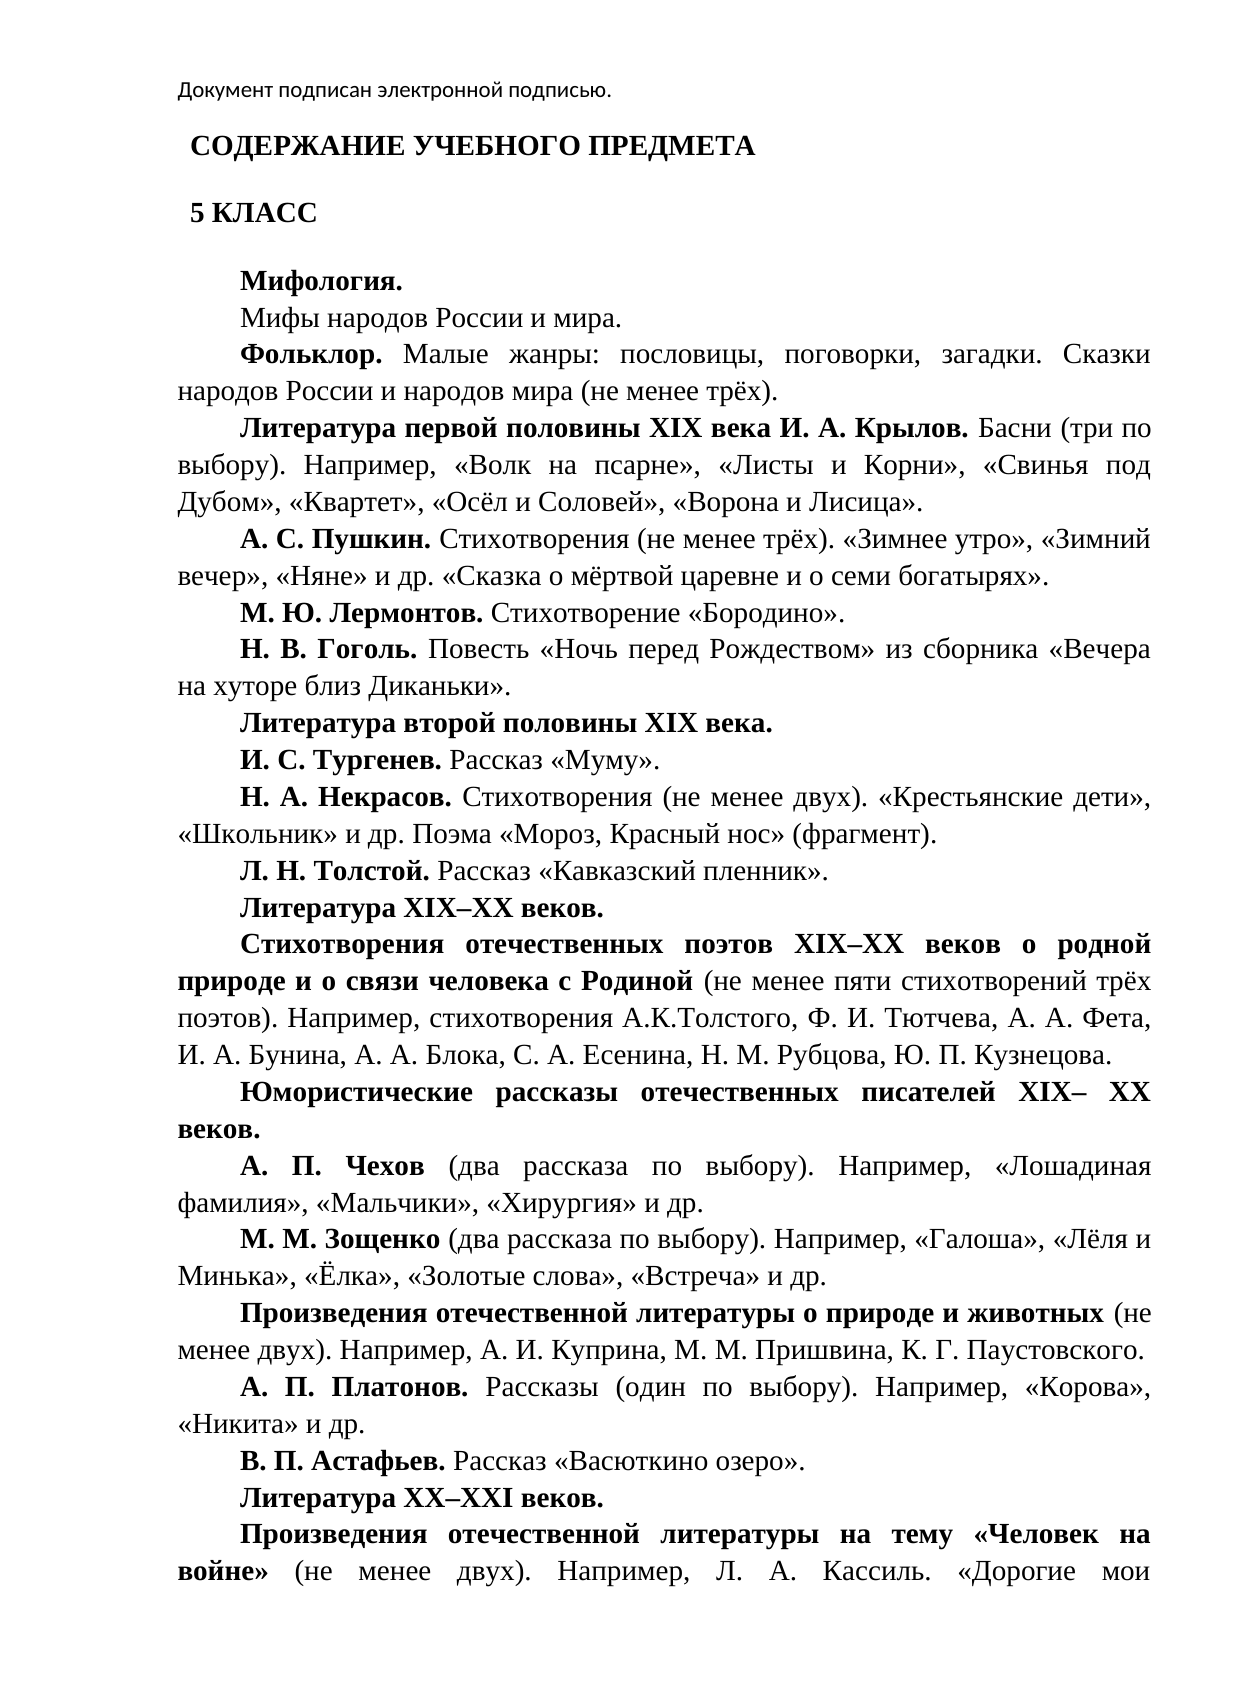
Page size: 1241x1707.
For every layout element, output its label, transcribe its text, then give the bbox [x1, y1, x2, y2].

text Л. Н. Толстой. Рассказ «Кавказский пленник». [177, 853, 1152, 886]
text А. С. Пушкин. Стихотворения (не менее трёх). «Зимнее утро», «Зимний вечер», «Няне» и др. «Сказка о мёртвой царевне и о семи богатырях». [177, 521, 1152, 591]
text А. П. Чехов (два рассказа по выбору). Например, «Лошадиная фамилия», «Мальчики», «Хирургия» и др. [177, 1148, 1152, 1218]
text СОДЕРЖАНИЕ УЧЕБНОГО ПРЕДМЕТА [190, 128, 1152, 161]
text 5 КЛАСС [190, 195, 1152, 229]
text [177, 1517, 1152, 1587]
text Мифы народов России и мира. [177, 300, 1152, 333]
text Юмористические рассказы отечественных писателей XIX– XX веков. [177, 1074, 1152, 1144]
text Литература XX–XXI веков. [177, 1480, 1152, 1513]
text Н. В. Гоголь. Повесть «Ночь перед Рождеством» из сборника «Вечера на хуторе близ Диканьки». [177, 632, 1152, 702]
text Мифология. [177, 263, 1152, 296]
text Литература XIX–ХХ веков. [177, 890, 1152, 923]
text Произведения отечественной литературы о природе и животных (не менее двух). Например, А. И. Куприна, М. М. Пришвина, К. Г. Паустовского. [177, 1295, 1152, 1366]
text Н. А. Некрасов. Стихотворения (не менее двух). «Крестьянские дети», «Школьник» и др. Поэма «Мороз, Красный нос» (фрагмент). [177, 779, 1152, 849]
text Стихотворения отечественных поэтов XIX–ХХ веков о родной природе и о связи человека с Родиной (не менее пяти стихотворений трёх поэтов). Например, стихотворения А.К.Толстого, Ф. И. Тютчева, А. А. Фета, И. А. Бунина, А. А. Блока, С. А. Есенина, Н. М. Рубцова, Ю. П. Кузнецова. [177, 927, 1152, 1071]
text М. М. Зощенко (два рассказа по выбору). Например, «Галоша», «Лёля и Минька», «Ёлка», «Золотые слова», «Встреча» и др. [177, 1222, 1152, 1292]
text Литература второй половины XIX века. [177, 705, 1152, 739]
text М. Ю. Лермонтов. Стихотворение «Бородино». [177, 595, 1152, 628]
text Фольклор. Малые жанры: пословицы, поговорки, загадки. Сказки народов России и народов мира (не менее трёх). [177, 337, 1152, 407]
text И. С. Тургенев. Рассказ «Муму». [177, 742, 1152, 776]
text В. П. Астафьев. Рассказ «Васюткино озеро». [177, 1443, 1152, 1476]
text А. П. Платонов. Рассказы (один по выбору). Например, «Корова», «Никита» и др. [177, 1369, 1152, 1439]
text Литература первой половины XIX века И. А. Крылов. Басни (три по выбору). Например, «Волк на псарне», «Листы и Корни», «Свинья под Дубом», «Квартет», «Осёл и Соловей», «Ворона и Лисица». [177, 410, 1152, 518]
